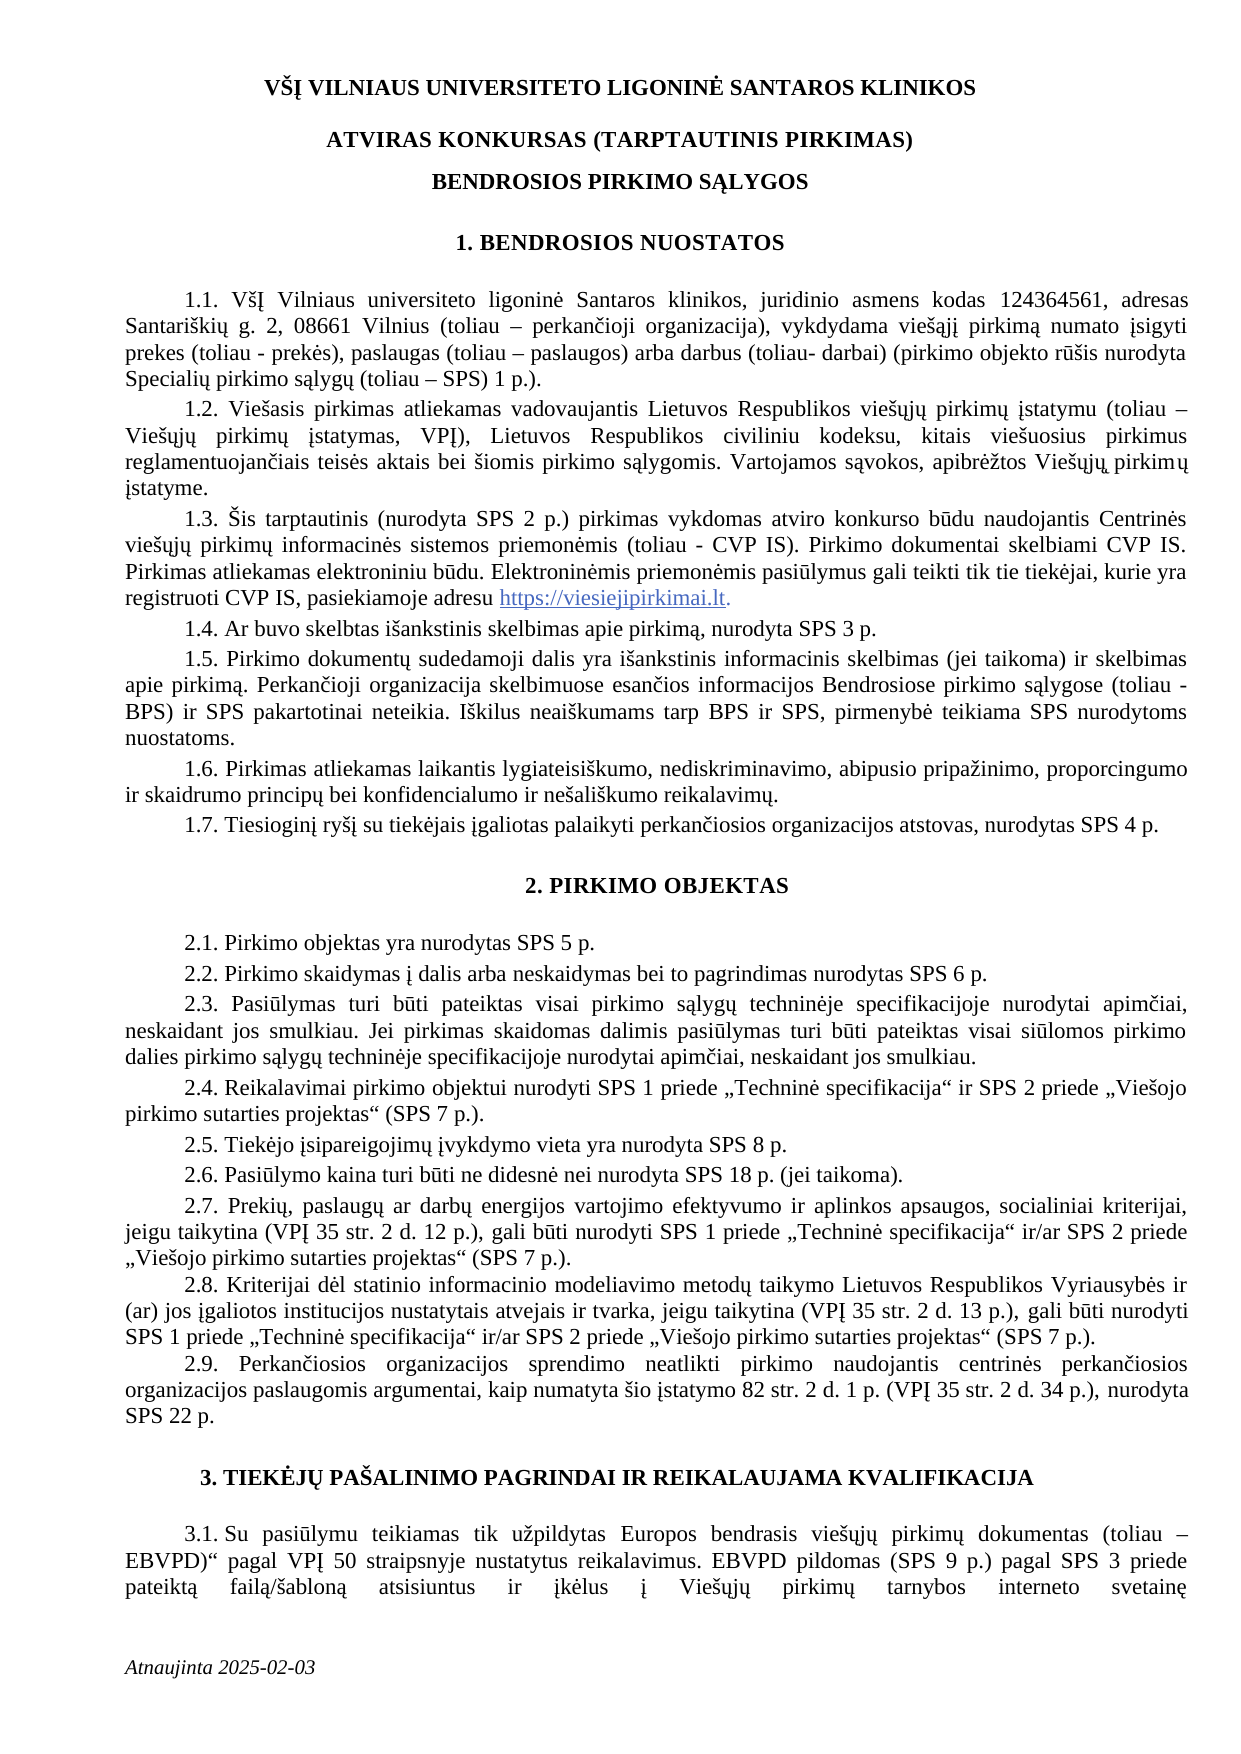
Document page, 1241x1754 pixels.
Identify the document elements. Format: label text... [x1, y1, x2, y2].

text 2.5. Tiekėjo įsipareigojimų įvykdymo vieta yra nurodyta SPS 8 p. [125, 1131, 1189, 1157]
text 3. TIEKĖJŲ PAŠALINIMO PAGRINDAI IR REIKALAUJAMA KVALIFIKACIJA [125, 1463, 1189, 1490]
text 2.7. Prekių, paslaugų ar darbų energijos vartojimo efektyvumo ir aplinkos apsaugos, socialiniai kriterijai, jeigu taikytina (VPĮ 35 str. 2 d. 12 p.), gali būti nurodyti SPS 1 priede „Techninė specifikacija“ ir/ar SPS 2 priede „Viešojo pirkimo sutarties projektas“ (SPS 7 p.). [125, 1192, 1189, 1271]
text 1.6. Pirkimas atliekamas laikantis lygiateisiškumo, nediskriminavimo, abipusio pripažinimo, proporcingumo ir skaidrumo principų bei konfidencialumo ir nešališkumo reikalavimų. [125, 755, 1189, 807]
text 1.4. Ar buvo skelbtas išankstinis skelbimas apie pirkimą, nurodyta SPS 3 p. [125, 614, 1189, 641]
subtitle 1. BENDROSIOS NUOSTATOS [125, 229, 1115, 255]
text 2.8. Kriterijai dėl statinio informacinio modeliavimo metodų taikymo Lietuvos Respublikos Vyriausybės ir (ar) jos įgaliotos institucijos nustatytais atvejais ir tvarka, jeigu taikytina (VPĮ 35 str. 2 d. 13 p.), gali būti nurodyti SPS 1 priede „Techninė specifikacija“ ir/ar SPS 2 priede „Viešojo pirkimo sutarties projektas“ (SPS 7 p.). [125, 1271, 1189, 1350]
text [125, 1520, 1189, 1599]
text 2.2. Pirkimo skaidymas į dalis arba neskaidymas bei to pagrindimas nurodytas SPS 6 p. [125, 960, 1189, 986]
text 2.3. Pasiūlymas turi būti pateiktas visai pirkimo sąlygų techninėje specifikacijoje nurodytai apimčiai, neskaidant jos smulkiau. Jei pirkimas skaidomas dalimis pasiūlymas turi būti pateiktas visai siūlomos pirkimo dalies pirkimo sąlygų techninėje specifikacijoje nurodytai apimčiai, neskaidant jos smulkiau. [125, 991, 1189, 1069]
text 2.9. Perkančiosios organizacijos sprendimo neatlikti pirkimo naudojantis centrinės perkančiosios organizacijos paslaugomis argumentai, kaip numatyta šio įstatymo 82 str. 2 d. 1 p. (VPĮ 35 str. 2 d. 34 p.), nurodyta SPS 22 p. [125, 1350, 1189, 1429]
subtitle 2. PIRKIMO OBJEKTAS [125, 873, 1189, 899]
text 2.1. Pirkimo objektas yra nurodytas SPS 5 p. [125, 929, 1189, 956]
text 2.4. Reikalavimai pirkimo objektui nurodyti SPS 1 priede „Techninė specifikacija“ ir SPS 2 priede „Viešojo pirkimo sutarties projektas“ (SPS 7 p.). [125, 1074, 1189, 1126]
text 1.1. VšĮ Vilniaus universiteto ligoninė Santaros klinikos, juridinio asmens kodas 124364561, adresas Santariškių g. 2, 08661 Vilnius (toliau – perkančioji organizacija), vykdydama viešąjį pirkimą numato įsigyti prekes (toliau - prekės), paslaugas (toliau – paslaugos) arba darbus (toliau- darbai) (pirkimo objekto rūšis nurodyta Specialių pirkimo sąlygų (toliau – SPS) 1 p.). [125, 286, 1189, 391]
text 2.6. Pasiūlymo kaina turi būti ne didesnė nei nurodyta SPS 18 p. (jei taikoma). [125, 1161, 1189, 1187]
text 1.5. Pirkimo dokumentų sudedamoji dalis yra išankstinis informacinis skelbimas (jei taikoma) ir skelbimas apie pirkimą. Perkančioji organizacija skelbimuose esančios informacijos Bendrosiose pirkimo sąlygose (toliau - BPS) ir SPS pakartotinai neteikia. Iškilus neaiškumams tarp BPS ir SPS, pirmenybė teikiama SPS nurodytoms nuostatoms. [125, 645, 1189, 751]
text 1.3. Šis tarptautinis (nurodyta SPS 2 p.) pirkimas vykdomas atviro konkurso būdu naudojantis Centrinės viešųjų pirkimų informacinės sistemos priemonėmis (toliau - CVP IS). Pirkimo dokumentai skelbiami CVP IS. Pirkimas atliekamas elektroniniu būdu. Elektroninėmis priemonėmis pasiūlymus gali teikti tik tie tiekėjai, kurie yra registruoti CVP IS, pasiekiamoje adresu https://viesiejipirkimai.lt. [125, 505, 1189, 610]
title VŠĮ VILNIAUS UNIVERSITETO LIGONINĖ SANTAROS KLINIKOS [125, 74, 1115, 100]
text 1.7. Tiesioginį ryšį su tiekėjais įgaliotas palaikyti perkančiosios organizacijos atstovas, nurodytas SPS 4 p. [125, 812, 1189, 838]
title BENDROSIOS PIRKIMO SĄLYGOS [125, 168, 1115, 195]
text 1.2. Viešasis pirkimas atliekamas vadovaujantis Lietuvos Respublikos viešųjų pirkimų įstatymu (toliau – Viešųjų pirkimų įstatymas, VPĮ), Lietuvos Respublikos civiliniu kodeksu, kitais viešuosius pirkimus reglamentuojančiais teisės aktais bei šiomis pirkimo sąlygomis. Vartojamos sąvokos, apibrėžtos Viešųjų̨ pirkimų įstatyme. [125, 395, 1189, 501]
subtitle ATVIRAS KONKURSAS (TARPTAUTINIS PIRKIMAS) [125, 127, 1115, 153]
